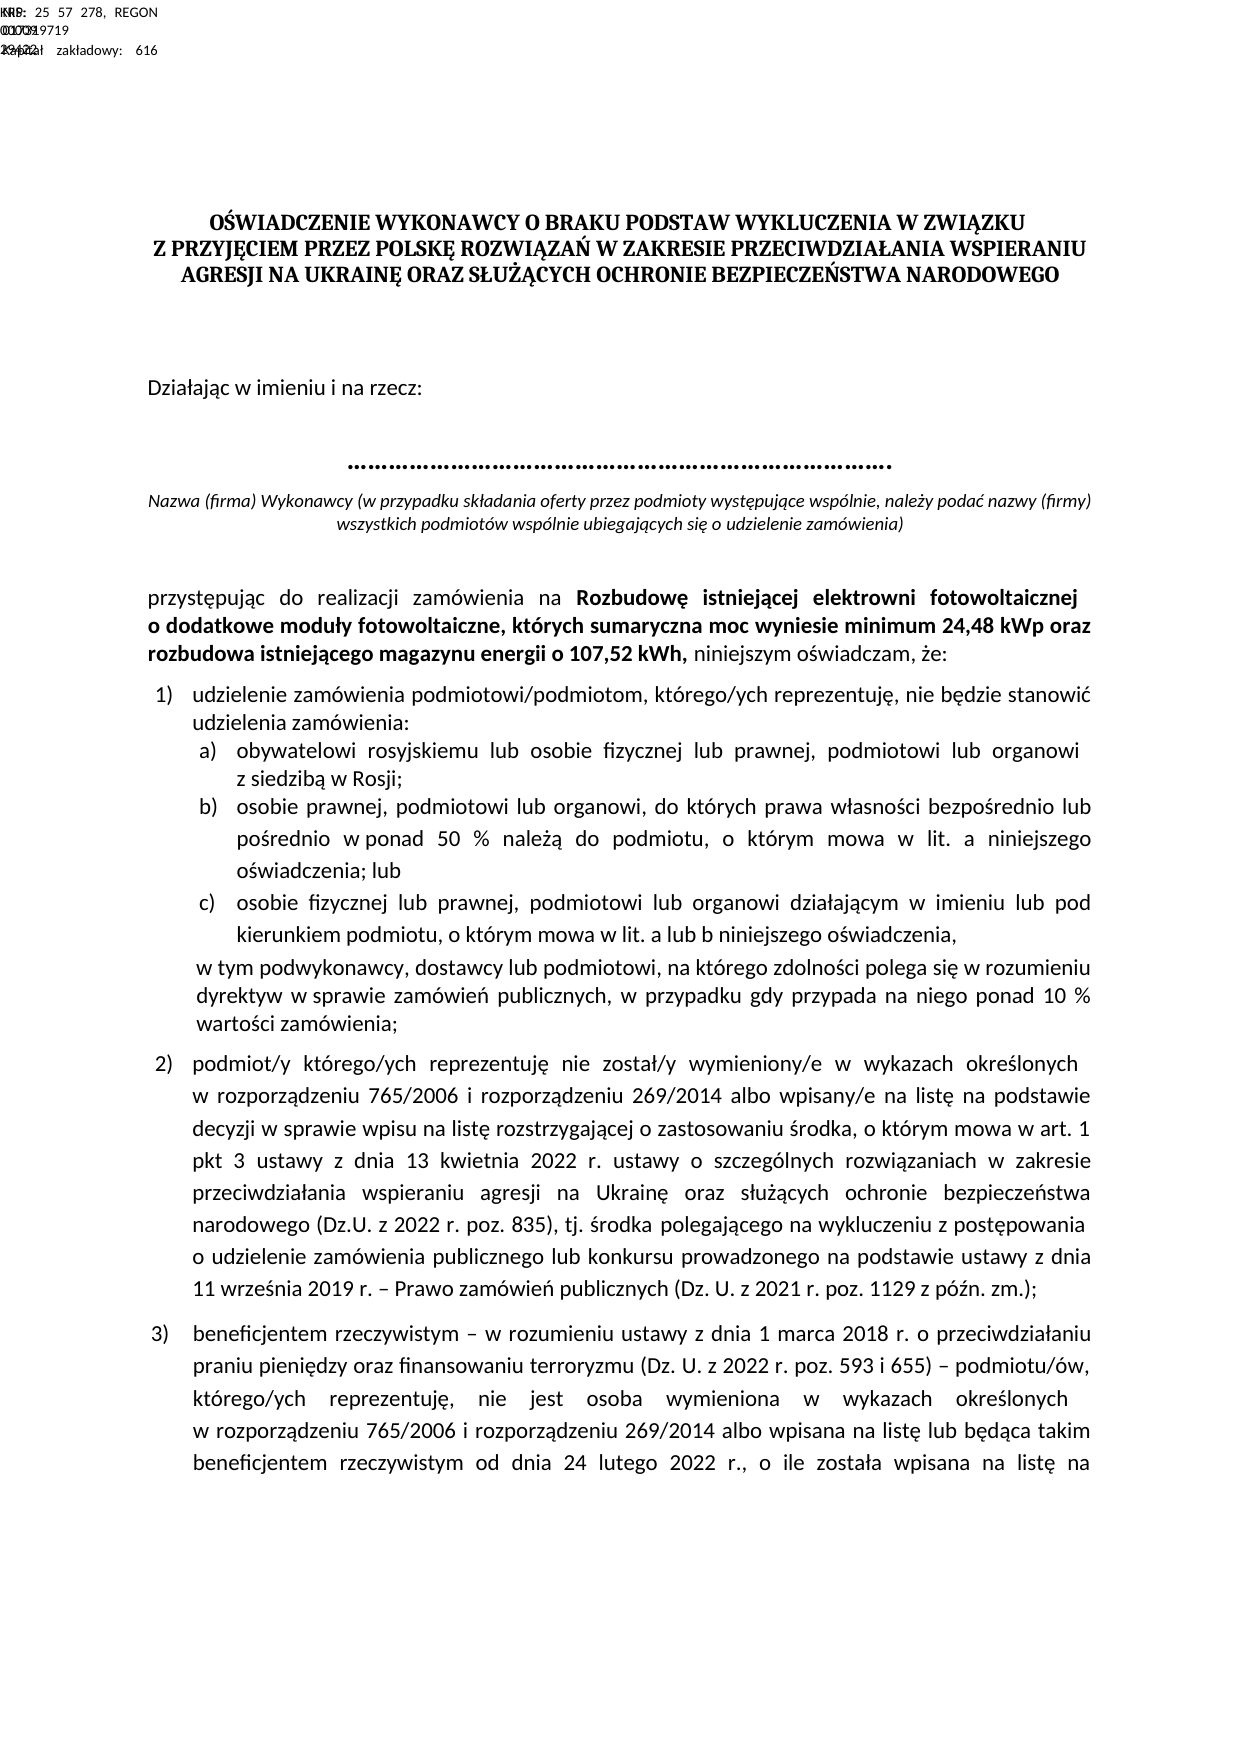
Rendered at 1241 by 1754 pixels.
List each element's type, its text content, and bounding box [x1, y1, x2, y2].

text Działając w imieniu i na rzecz: [147, 373, 1092, 401]
text przystępując do realizacji zamówienia na Rozbudowę istniejącej elektrowni fotowoltaicznej o dodatkowe moduły fotowoltaiczne, których sumaryczna moc wyniesie minimum 24,48 kWp oraz rozbudowa istniejącego magazynu energii o 107,52 kWh, niniejszym oświadczam, że: [147, 583, 1092, 667]
text ……………………………………………………………………. [147, 441, 1092, 477]
list udzielenie zamówienia podmiotowi/podmiotom, którego/ych reprezentuję, nie będzie stanowić udzielenia zamówienia: [154, 680, 1092, 736]
list podmiot/y którego/ych reprezentuję nie został/y wymieniony/e w wykazach określonych w rozporządzeniu 765/2006 i rozporządzeniu 269/2014 albo wpisany/e na listę na podstawie decyzji w sprawie wpisu na listę rozstrzygającej o zastosowaniu środka, o którym mowa w art. 1 pkt 3 ustawy z dnia 13 kwietnia 2022 r. ustawy o szczególnych rozwiązaniach w zakresie przeciwdziałania wspieraniu agresji na Ukrainę oraz służących ochronie bezpieczeństwa narodowego (Dz.U. z 2022 r. poz. 835), tj. środka polegającego na wykluczeniu z postępowania o udzielenie zamówienia publicznego lub konkursu prowadzonego na podstawie ustawy z dnia 11 września 2019 r. – Prawo zamówień publicznych (Dz. U. z 2021 r. poz. 1129 z późn. zm.); [154, 1049, 1092, 1303]
list osobie fizycznej lub prawnej, podmiotowi lub organowi działającym w imieniu lub pod kierunkiem podmiotu, o którym mowa w lit. a lub b niniejszego oświadczenia, [199, 888, 1092, 948]
text Nazwa (firma) Wykonawcy (w przypadku składania oferty przez podmioty występujące wspólnie, należy podać nazwy (firmy) wszystkich podmiotów wspólnie ubiegających się o udzielenie zamówienia) [148, 489, 1092, 535]
text OŚWIADCZENIE WYKONAWCY O BRAKU PODSTAW WYKLUCZENIA W ZWIĄZKU Z PRZYJĘCIEM PRZEZ POLSKĘ ROZWIĄZAŃ W ZAKRESIE PRZECIWDZIAŁANIA WSPIERANIU AGRESJI NA UKRAINĘ ORAZ SŁUŻĄCYCH OCHRONIE BEZPIECZEŃSTWA NARODOWEGO [147, 209, 1092, 289]
text w tym podwykonawcy, dostawcy lub podmiotowi, na którego zdolności polega się w rozumieniu dyrektyw w sprawie zamówień publicznych, w przypadku gdy przypada na niego ponad 10 % wartości zamówienia; [196, 953, 1092, 1037]
list obywatelowi rosyjskiemu lub osobie fizycznej lub prawnej, podmiotowi lub organowi z siedzibą w Rosji; [199, 736, 1092, 792]
list osobie prawnej, podmiotowi lub organowi, do których prawa własności bezpośrednio lub pośrednio w ponad 50 % należą do podmiotu, o którym mowa w lit. a niniejszego oświadczenia; lub [199, 792, 1092, 884]
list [151, 1319, 1092, 1476]
